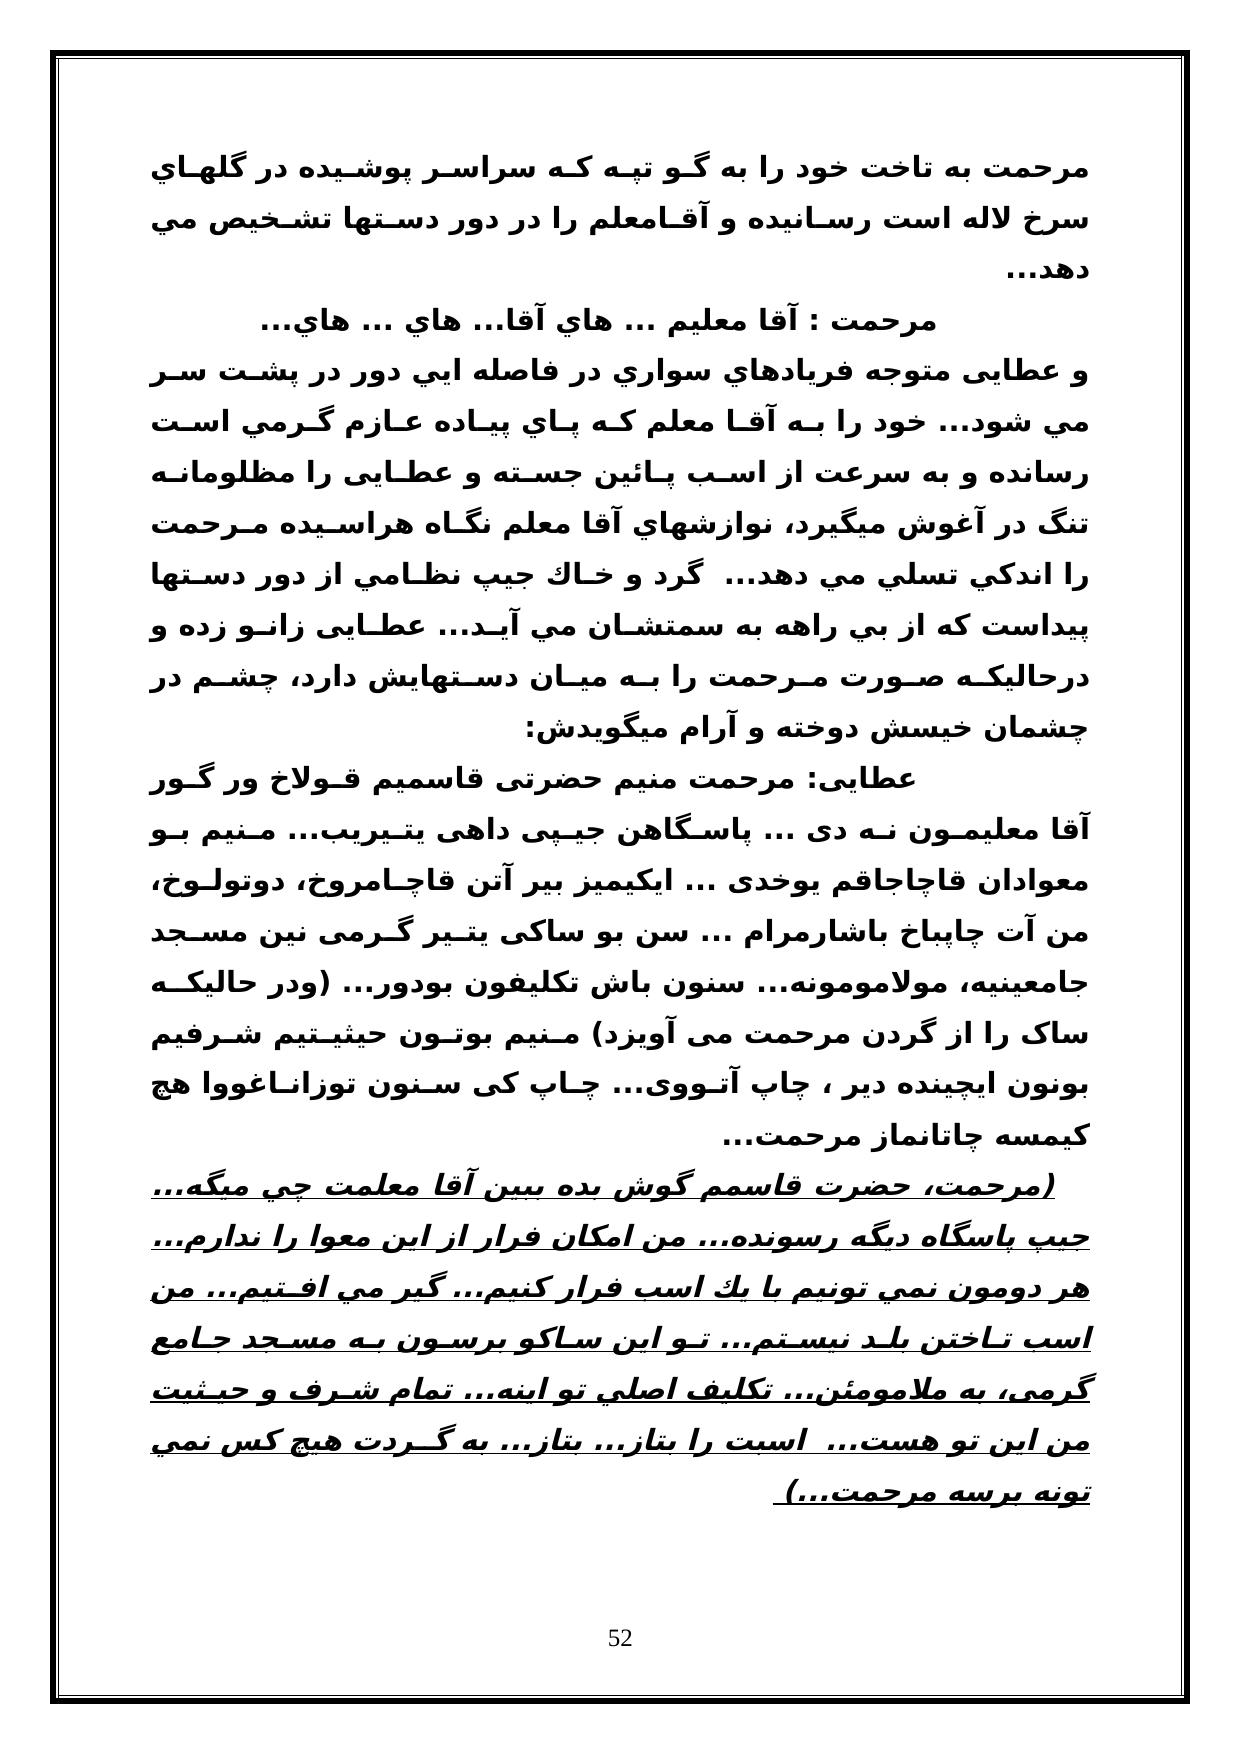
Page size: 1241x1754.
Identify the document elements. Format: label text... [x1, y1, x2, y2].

text (مرحمت، حضرت قاسمم گوش بده ببين آقا معلمت چي ميگه... جيپ پاسگاه ديگه رسونده... من امكان فرار از این معوا را ندارم... هر دومون نمي تونيم با يك اسب فرار كنيم... گير مي افتيم... من اسب تاختن بلد نيستم... تو اين ساكو برسون به مسجد جامع گرمی، به ملامومئن... تكليف اصلي تو اينه... تمام شرف و حیثیت من این تو هست... اسبت را بتاز... بتاز... به گردت هيچ كس نمي تونه برسه مرحمت...) [150, 1169, 1090, 1300]
text مرحمت : آقا معليم ... هاي آقا... هاي ... هاي... [150, 303, 1090, 337]
text و عطایی متوجه فريادهاي سواري در فاصله ايي دور در پشت سر مي شود... خود را به آقا معلم كه پاي پياده عازم گرمي است رسانده و به سرعت از اسب پائين جسته و عطایی را مظلومانه تنگ در آغوش ميگيرد، نوازشهاي آقا معلم نگاه هراسیده مرحمت را اندكي تسلي مي دهد... گرد و خاك جيپ نظامي از دور دستها پيداست كه از بي راهه به سمتشان مي آيد... عطایی زانو زده و درحاليكه صورت مرحمت را به ميان دستهايش دارد، چشم در چشمان خيسش دوخته و آرام ميگويدش: [150, 354, 1090, 744]
text (مرحمت، حضرت قاسمم گوش بده ببين آقا معلمت چي ميگه... جيپ پاسگاه ديگه رسونده... من امكان فرار از این معوا را ندارم... هر دومون نمي تونيم با يك اسب فرار كنيم... گير مي افتيم... من اسب تاختن بلد نيستم... تو اين ساكو برسون به مسجد جامع گرمی، به ملامومئن... تكليف اصلي تو اينه... تمام شرف و حیثیت من این تو هست... اسبت را بتاز... بتاز... به گردت هيچ كس نمي تونه برسه مرحمت...) [150, 1403, 1090, 1453]
text (مرحمت، حضرت قاسمم گوش بده ببين آقا معلمت چي ميگه... جيپ پاسگاه ديگه رسونده... من امكان فرار از این معوا را ندارم... هر دومون نمي تونيم با يك اسب فرار كنيم... گير مي افتيم... من اسب تاختن بلد نيستم... تو اين ساكو برسون به مسجد جامع گرمی، به ملامومئن... تكليف اصلي تو اينه... تمام شرف و حیثیت من این تو هست... اسبت را بتاز... بتاز... به گردت هيچ كس نمي تونه برسه مرحمت...) [150, 1454, 1090, 1508]
text عطایی: مرحمت منیم حضرتی قاسمیم قولاخ ور گور آقا معلیمون نه دی ... پاسگاهن جیپی داهی یتیریب... منیم بو معوادان قاچاجاقم یوخدی ... ایکیمیز بیر آتن قاچامروخ، دوتولوخ، من آت چاپباخ باشارمرام ... سن بو ساکی یتیر گرمی نین مسجد جامعینیه، مولامومونه... سنون باش تکلیفون بودور... (ودر حالیکه ساک را از گردن مرحمت می آویزد) منیم بوتون حیثیتیم شرفیم بونون ایچینده دیر ، چاپ آتووی... چاپ کی سنون توزاناغووا هچ کیمسه چاتانماز مرحمت... [150, 761, 1090, 1152]
text مرحمت به تاخت خود را به گو تپه كه سراسر پوشيده در گلهاي سرخ لاله است رسانيده و آقامعلم را در دور دستها تشخيص مي دهد... [150, 150, 1090, 286]
text (مرحمت، حضرت قاسمم گوش بده ببين آقا معلمت چي ميگه... جيپ پاسگاه ديگه رسونده... من امكان فرار از این معوا را ندارم... هر دومون نمي تونيم با يك اسب فرار كنيم... گير مي افتيم... من اسب تاختن بلد نيستم... تو اين ساكو برسون به مسجد جامع گرمی، به ملامومئن... تكليف اصلي تو اينه... تمام شرف و حیثیت من این تو هست... اسبت را بتاز... بتاز... به گردت هيچ كس نمي تونه برسه مرحمت...) [150, 1352, 1090, 1401]
text (مرحمت، حضرت قاسمم گوش بده ببين آقا معلمت چي ميگه... جيپ پاسگاه ديگه رسونده... من امكان فرار از این معوا را ندارم... هر دومون نمي تونيم با يك اسب فرار كنيم... گير مي افتيم... من اسب تاختن بلد نيستم... تو اين ساكو برسون به مسجد جامع گرمی، به ملامومئن... تكليف اصلي تو اينه... تمام شرف و حیثیت من این تو هست... اسبت را بتاز... بتاز... به گردت هيچ كس نمي تونه برسه مرحمت...) [150, 1301, 1090, 1351]
